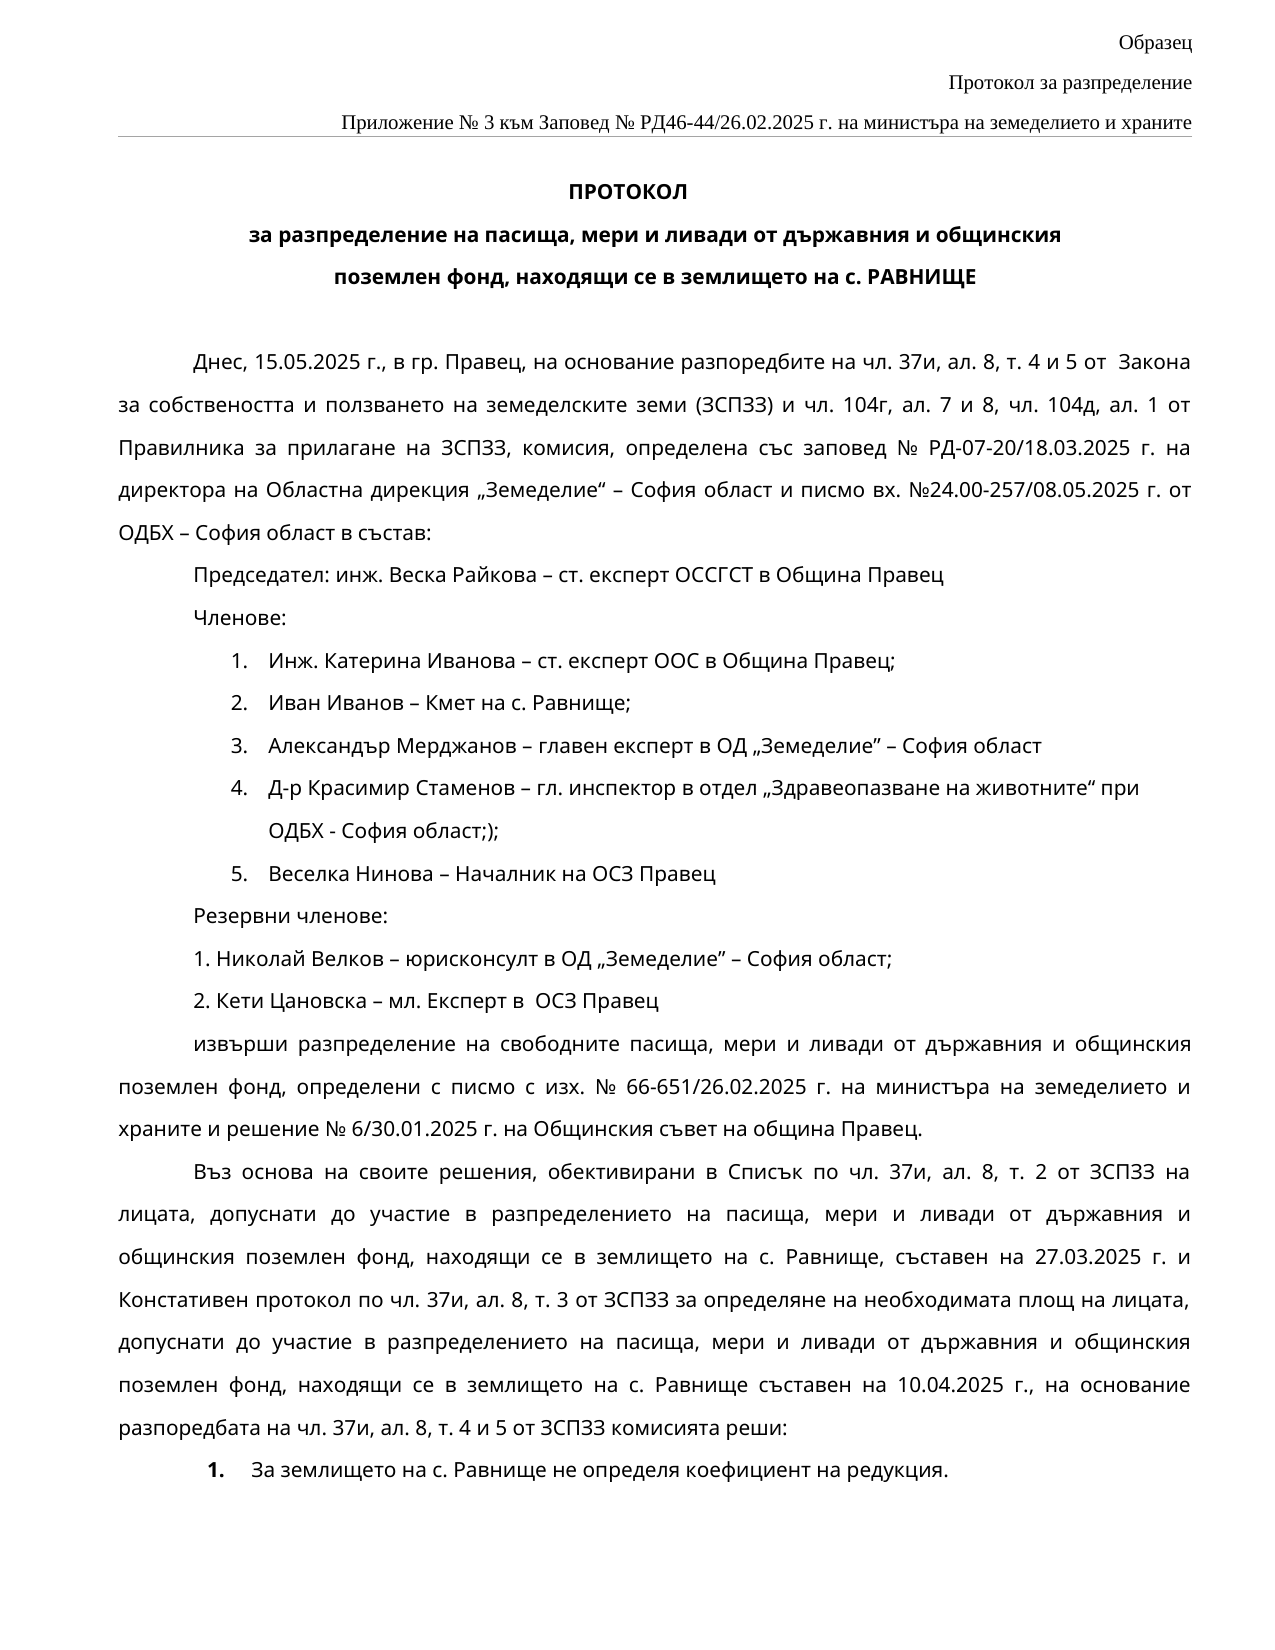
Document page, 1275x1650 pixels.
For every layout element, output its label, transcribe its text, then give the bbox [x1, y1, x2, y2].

text поземлен фонд, находящи се в землището на с. РАВНИЩЕ [118, 262, 1192, 291]
list Александър Мерджанов – главен експерт в ОД „Земеделие” – София област [231, 731, 1192, 759]
text ПРОТОКОЛ [493, 177, 1192, 206]
text Резервни членове: [156, 901, 1192, 930]
text Членове: [118, 603, 1192, 632]
text извърши разпределение на свободните пасища, мери и ливади от държавния и общинския поземлен фонд, определени с писмо с изх. № 66-651/26.02.2025 г. на министъра на земеделието и храните и решение № 6/30.01.2025 г. на Общинския съвет на община Правец. [118, 1029, 1192, 1143]
text Председател: инж. Веска Райкова – ст. експерт ОССГСТ в Община Правец [118, 561, 1192, 589]
text 1. Николай Велков – юрисконсулт в ОД „Земеделие” – София област; [193, 944, 1192, 972]
text Днес, 15.05.2025 г., в гр. Правец, на основание разпоредбите на чл. 37и, ал. 8, т. 4 и 5 от Закона за собствеността и ползването на земеделските земи (ЗСПЗЗ) и чл. 104г, ал. 7 и 8, чл. 104д, ал. 1 от Правилника за прилагане на ЗСПЗЗ, комисия, определена със заповед № РД-07-20/18.03.2025 г. на директора на Областна дирекция „Земеделие“ – София област и писмо вх. №24.00-257/08.05.2025 г. от ОДБХ – София област в състав: [118, 347, 1192, 546]
list За землището на с. Равнище не определя коефициент на редукция. [118, 1455, 1192, 1484]
text за разпределение на пасища, мери и ливади от държавния и общинския [118, 220, 1192, 248]
list Инж. Катерина Иванова – ст. експерт ООС в Община Правец; [231, 646, 1192, 674]
list Веселка Нинова – Началник на ОСЗ Правец [231, 859, 1192, 887]
list Иван Иванов – Кмет на с. Равнище; [231, 688, 1192, 717]
list Д-р Красимир Стаменов – гл. инспектор в отдел „Здравеопазване на животните“ при ОДБХ - София област;); [231, 773, 1192, 844]
text 2. Кети Цановска – мл. Експерт в ОСЗ Правец [193, 987, 1192, 1015]
text Въз основа на своите решения, обективирани в Списък по чл. 37и, ал. 8, т. 2 от ЗСПЗЗ на лицата, допуснати до участие в разпределението на пасища, мери и ливади от държавния и общинския поземлен фонд, находящи се в землището на с. Равнище, съставен на 27.03.2025 г. и Констативен протокол по чл. 37и, ал. 8, т. 3 от ЗСПЗЗ за определяне на необходимата площ на лицата, допуснати до участие в разпределението на пасища, мери и ливади от държавния и общинския поземлен фонд, находящи се в землището на с. Равнище съставен на 10.04.2025 г., на основание разпоредбата на чл. 37и, ал. 8, т. 4 и 5 от ЗСПЗЗ комисията реши: [118, 1157, 1192, 1441]
